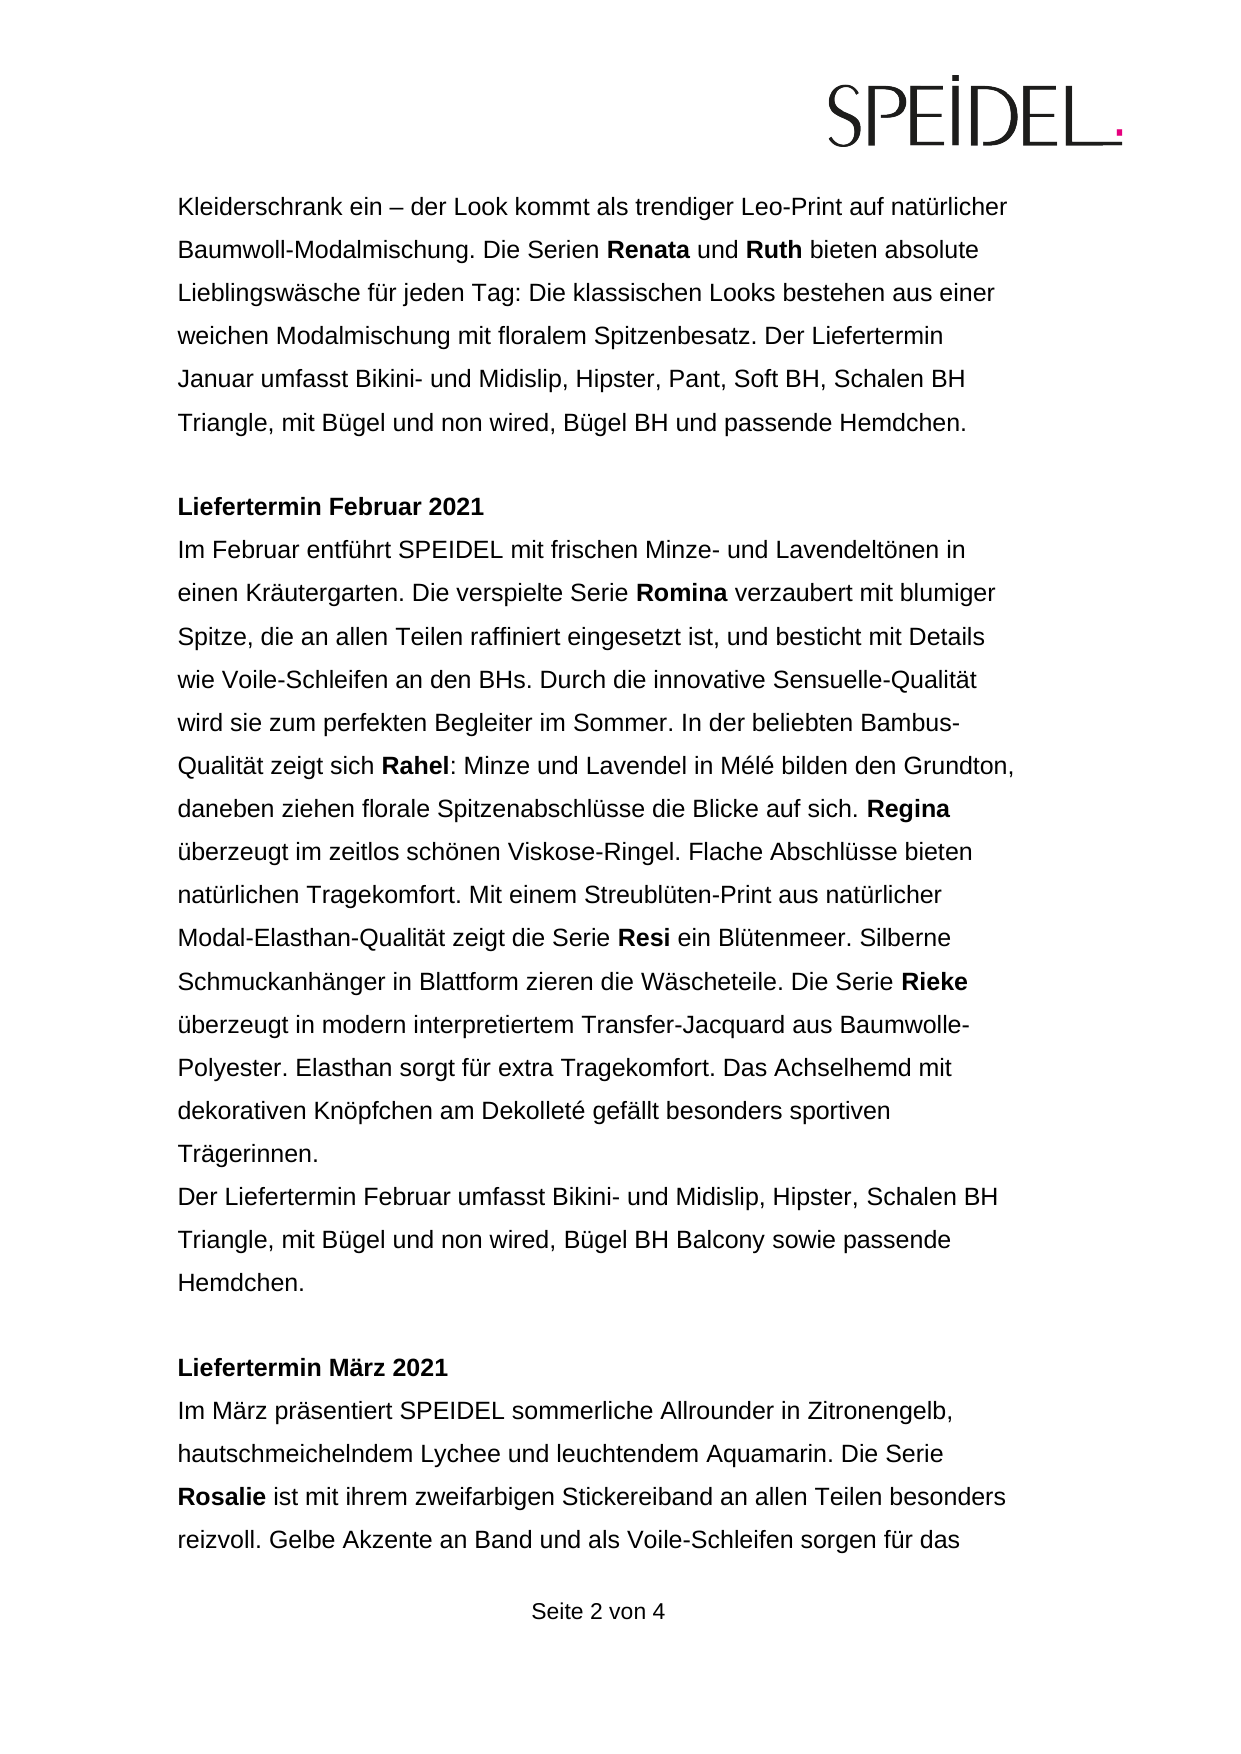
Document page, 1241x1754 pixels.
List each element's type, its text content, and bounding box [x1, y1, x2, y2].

picture [828, 75, 1123, 147]
text Im Februar entführt SPEIDEL mit frischen Minze- und Lavendeltönen in einen Kräutergarten. Die verspielte Serie Romina verzaubert mit blumiger Spitze, die an allen Teilen raffiniert eingesetzt ist, und besticht mit Details wie Voile-Schleifen an den BHs. Durch die innovative Sensuelle-Qualität wird sie zum perfekten Begleiter im Sommer. In der beliebten Bambus-Qualität zeigt sich Rahel: Minze und Lavendel in Mélé bilden den Grundton, daneben ziehen florale Spitzenabschlüsse die Blicke auf sich. Regina überzeugt im zeitlos schönen Viskose-Ringel. Flache Abschlüsse bieten natürlichen Tragekomfort. Mit einem Streublüten-Print aus natürlicher Modal-Elasthan-Qualität zeigt die Serie Resi ein Blütenmeer. Silberne Schmuckanhänger in Blattform zieren die Wäscheteile. Die Serie Rieke überzeugt in modern interpretiertem Transfer-Jacquard aus Baumwolle-Polyester. Elasthan sorgt für extra Tragekomfort. Das Achselhemd mit dekorativen Knöpfchen am Dekolleté gefällt besonders sportiven Trägerinnen. [177, 535, 1019, 1168]
text Der Liefertermin Februar umfasst Bikini- und Midislip, Hipster, Schalen BH Triangle, mit Bügel und non wired, Bügel BH Balcony sowie passende Hemdchen. [177, 1182, 1019, 1297]
text Liefertermin März 2021 [177, 1353, 1019, 1382]
